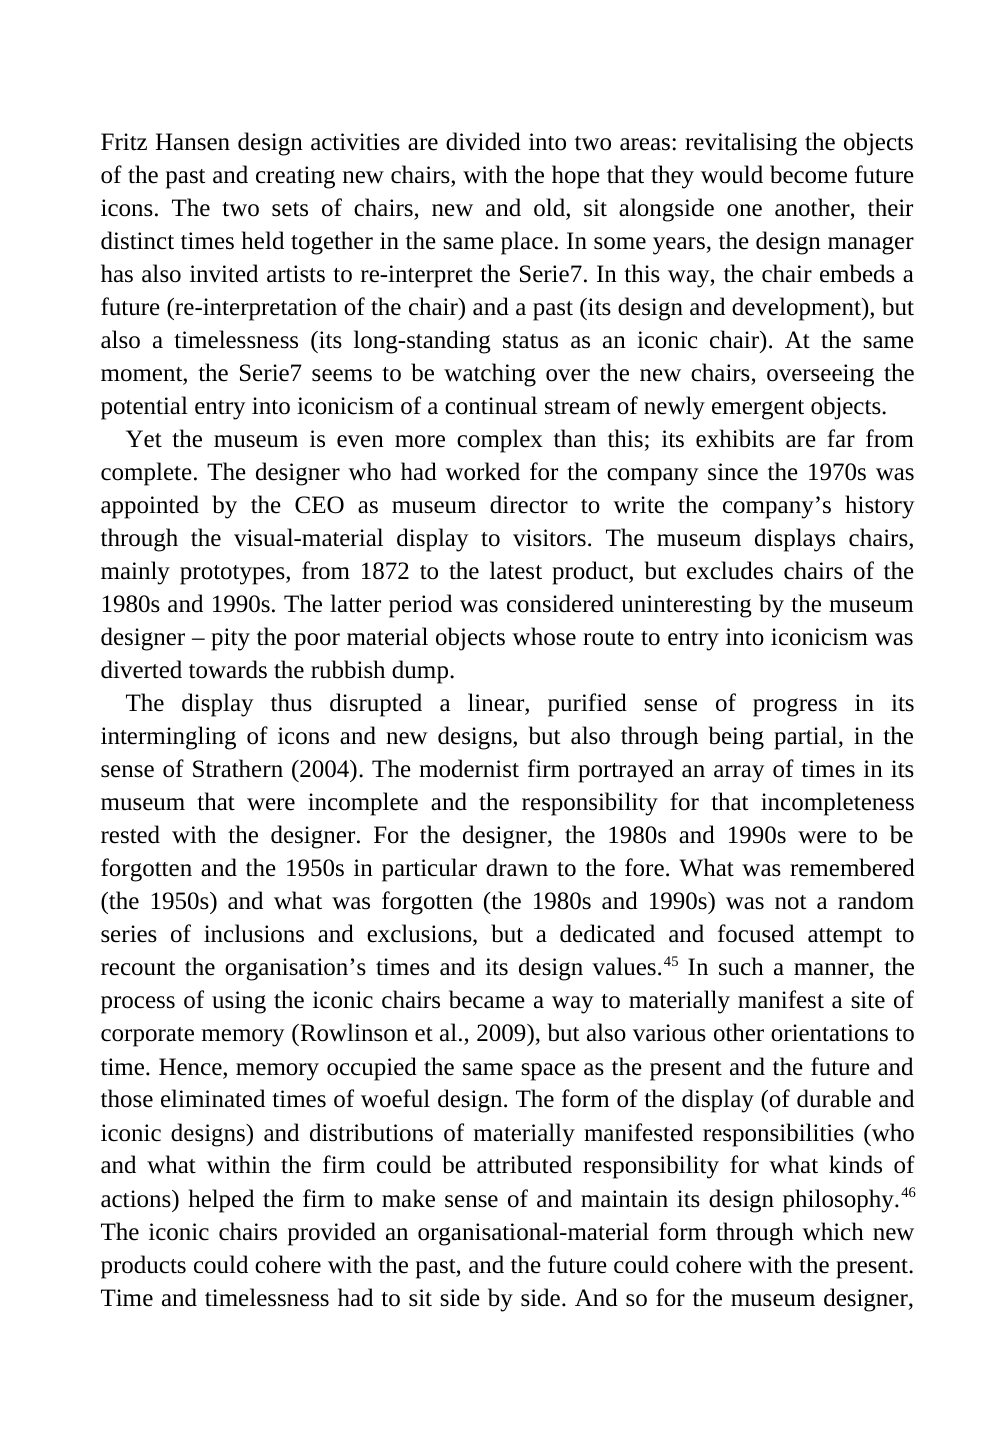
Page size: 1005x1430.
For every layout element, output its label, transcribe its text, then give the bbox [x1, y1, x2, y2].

text Yet the museum is even more complex than this; its exhibits are far from complete. The designer who had worked for the company since the 1970s was appointed by the CEO as museum director to write the company’s history through the visual-material display to visitors. The museum displays chairs, mainly prototypes, from 1872 to the latest product, but excludes chairs of the 1980s and 1990s. The latter period was considered uninteresting by the museum designer – pity the poor material objects whose route to entry into iconicism was diverted towards the rubbish dump. [100, 424, 915, 684]
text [100, 688, 915, 1311]
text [100, 127, 915, 420]
